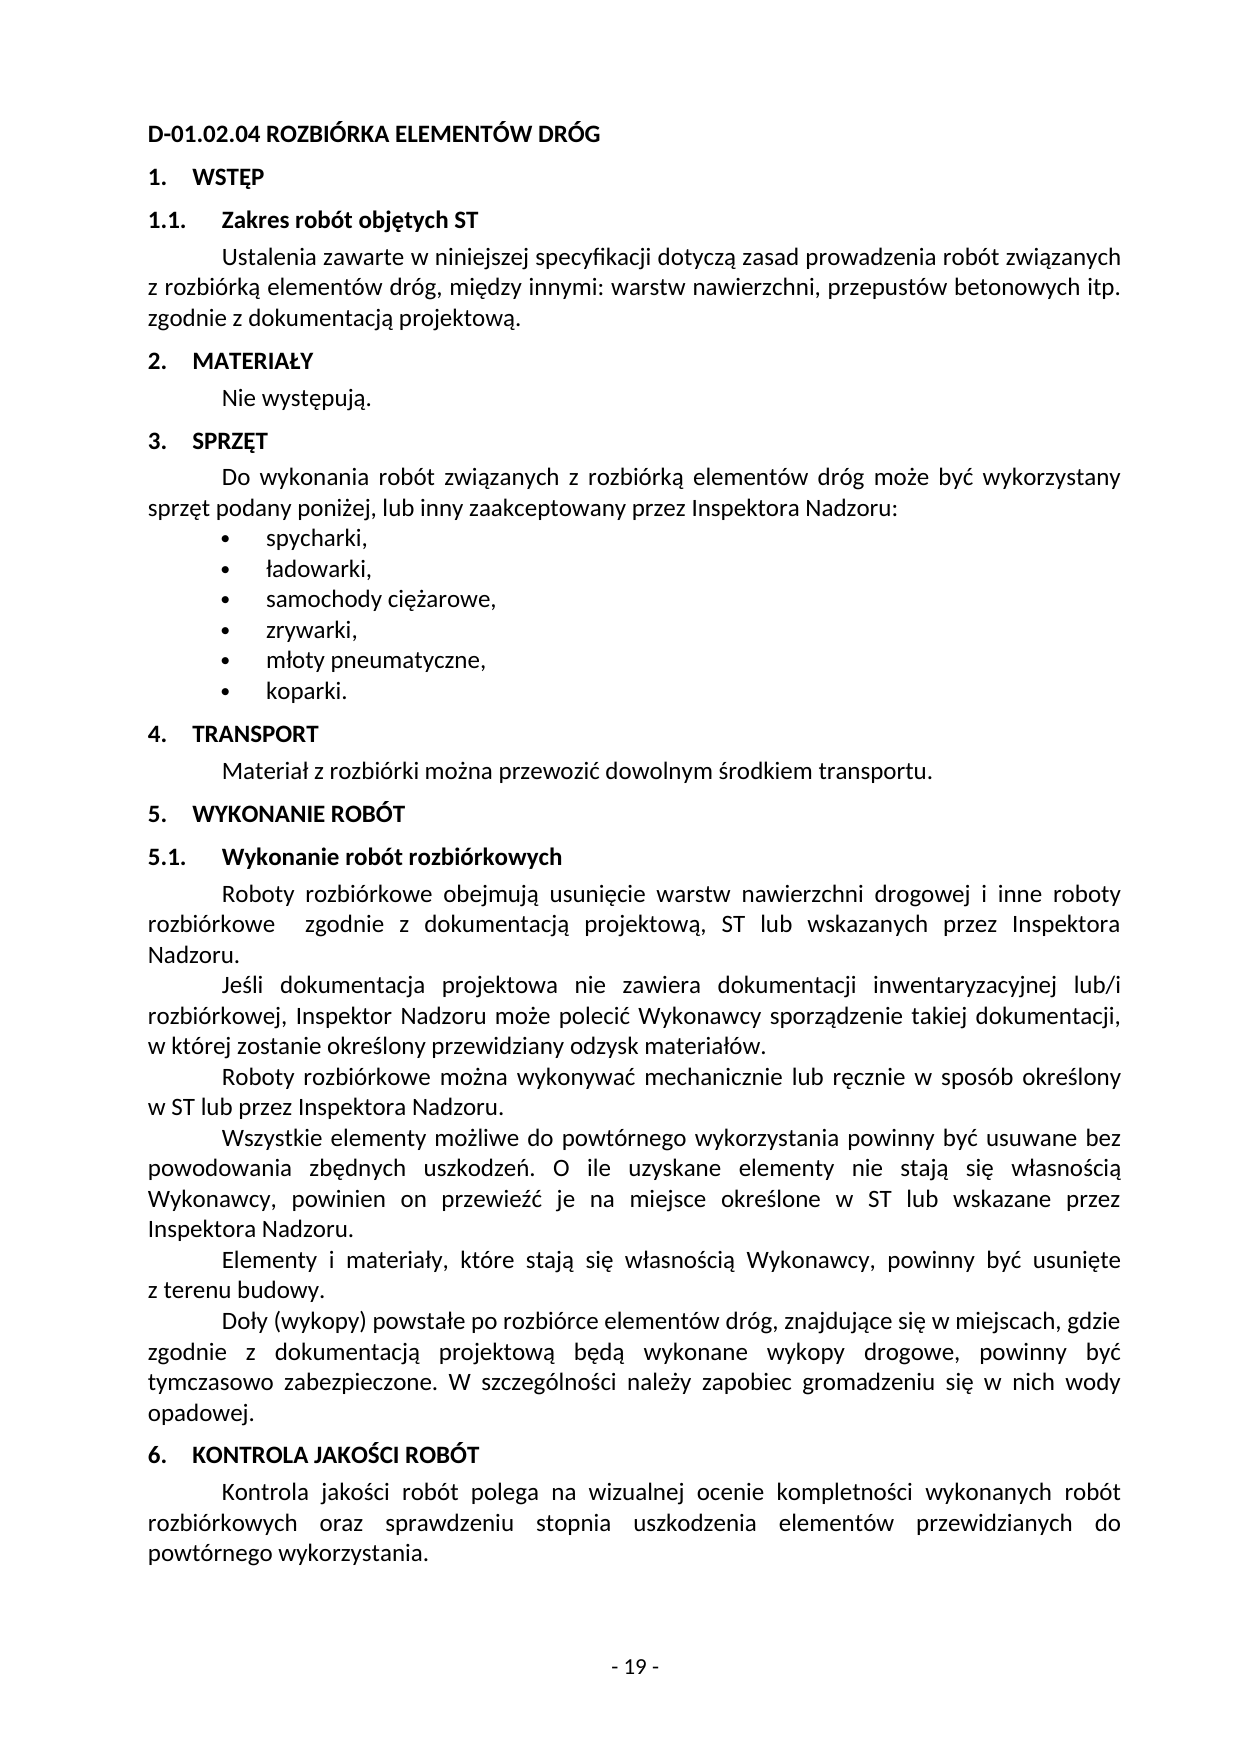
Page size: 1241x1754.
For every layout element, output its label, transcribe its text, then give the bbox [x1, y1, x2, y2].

subtitle Zakres robót objętych ST [148, 204, 1122, 235]
subtitle KONTROLA JAKOŚCI ROBÓT [148, 1440, 1122, 1470]
list samochody ciężarowe, [222, 584, 1122, 614]
text Do wykonania robót związanych z rozbiórką elementów dróg może być wykorzystany sprzęt podany poniżej, lub inny zaakceptowany przez Inspektora Nadzoru: [148, 462, 1122, 523]
subtitle Wykonanie robót rozbiórkowych [148, 841, 1122, 872]
list spycharki, [222, 523, 1122, 553]
text Wszystkie elementy możliwe do powtórnego wykorzystania powinny być usuwane bez powodowania zbędnych uszkodzeń. O ile uzyskane elementy nie stają się własnością Wykonawcy, powinien on przewieźć je na miejsce określone w ST lub wskazane przez Inspektora Nadzoru. [148, 1122, 1122, 1244]
text Roboty rozbiórkowe można wykonywać mechanicznie lub ręcznie w sposób określony w ST lub przez Inspektora Nadzoru. [148, 1061, 1122, 1122]
list młoty pneumatyczne, [222, 645, 1122, 675]
list zrywarki, [222, 614, 1122, 645]
subtitle WYKONANIE ROBÓT [148, 798, 1122, 828]
subtitle D-01.02.04 ROZBIÓRKA ELEMENTÓW DRÓG [148, 118, 1122, 149]
text Kontrola jakości robót polega na wizualnej ocenie kompletności wykonanych robót rozbiórkowych oraz sprawdzeniu stopnia uszkodzenia elementów przewidzianych do powtórnego wykorzystania. [148, 1476, 1122, 1568]
list ładowarki, [222, 553, 1122, 584]
text Materiał z rozbiórki można przewozić dowolnym środkiem transportu. [148, 755, 1122, 786]
subtitle MATERIAŁY [148, 345, 1122, 376]
text Nie występują. [148, 382, 1122, 412]
subtitle SPRZĘT [148, 425, 1122, 455]
text Ustalenia zawarte w niniejszej specyfikacji dotyczą zasad prowadzenia robót związanych z rozbiórką elementów dróg, między innymi: warstw nawierzchni, przepustów betonowych itp. zgodnie z dokumentacją projektową. [148, 241, 1122, 332]
subtitle TRANSPORT [148, 718, 1122, 749]
list koparki. [222, 675, 1122, 706]
text Roboty rozbiórkowe obejmują usunięcie warstw nawierzchni drogowej i inne roboty rozbiórkowe zgodnie z dokumentacją projektową, ST lub wskazanych przez Inspektora Nadzoru. [148, 878, 1122, 969]
text Elementy i materiały, które stają się własnością Wykonawcy, powinny być usunięte z terenu budowy. [148, 1244, 1122, 1305]
subtitle WSTĘP [148, 161, 1122, 192]
text Jeśli dokumentacja projektowa nie zawiera dokumentacji inwentaryzacyjnej lub/i rozbiórkowej, Inspektor Nadzoru może polecić Wykonawcy sporządzenie takiej dokumentacji, w której zostanie określony przewidziany odzysk materiałów. [148, 969, 1122, 1061]
text Doły (wykopy) powstałe po rozbiórce elementów dróg, znajdujące się w miejscach, gdzie zgodnie z dokumentacją projektową będą wykonane wykopy drogowe, powinny być tymczasowo zabezpieczone. W szczególności należy zapobiec gromadzeniu się w nich wody opadowej. [148, 1305, 1122, 1427]
